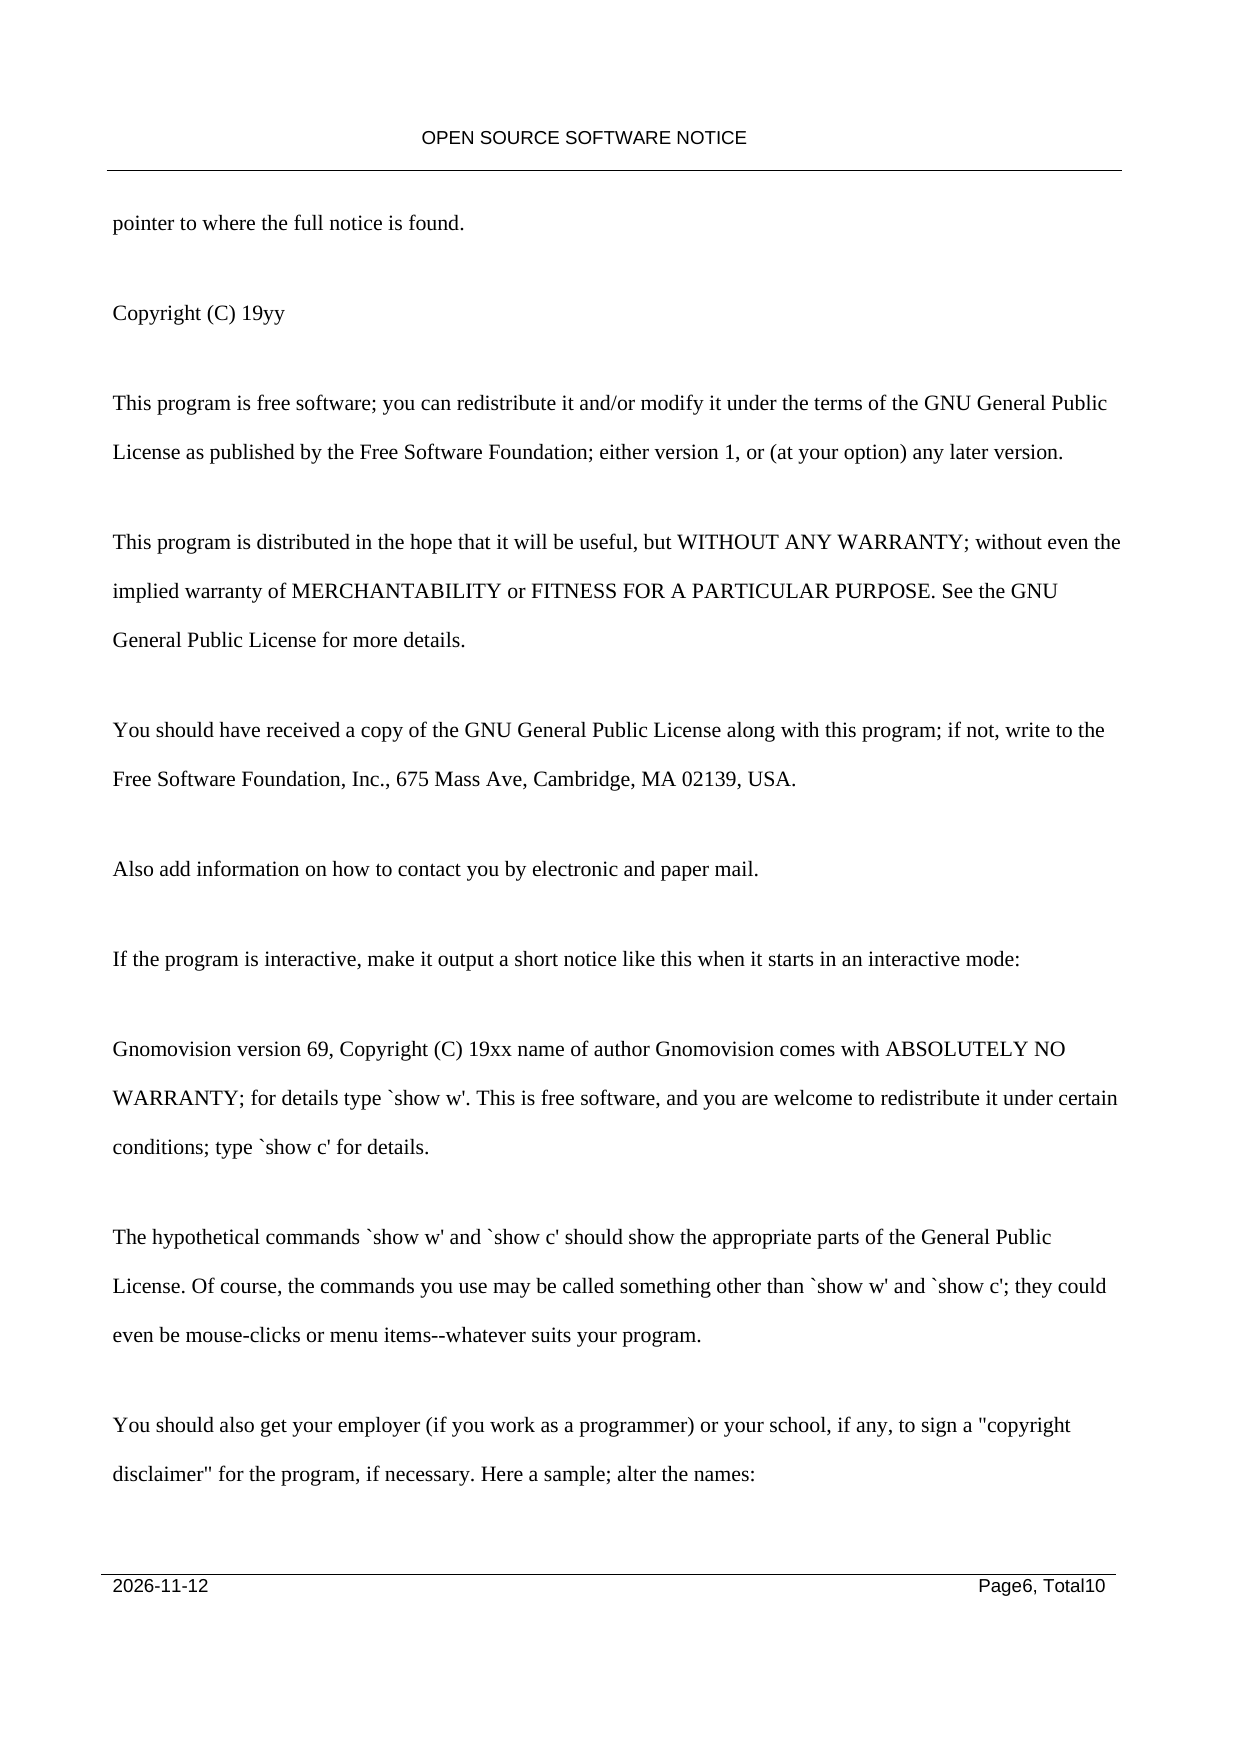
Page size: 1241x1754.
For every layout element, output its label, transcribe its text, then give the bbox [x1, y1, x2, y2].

text Gnomovision version 69, Copyright (C) 19xx name of author Gnomovision comes with ABSOLUTELY NO WARRANTY; for details type `show w'. This is free software, and you are welcome to redistribute it under certain conditions; type `show c' for details. [112, 1033, 1128, 1163]
text This program is distributed in the hope that it will be useful, but WITHOUT ANY WARRANTY; without even the implied warranty of MERCHANTABILITY or FITNESS FOR A PARTICULAR PURPOSE. See the GNU General Public License for more details. [112, 526, 1128, 656]
text You should have received a copy of the GNU General Public License along with this program; if not, write to the Free Software Foundation, Inc., 675 Mass Ave, Cambridge, MA 02139, USA. [112, 713, 1128, 795]
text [112, 206, 1128, 239]
text Also add information on how to contact you by electronic and paper mail. [112, 852, 1128, 885]
text You should also get your employer (if you work as a programmer) or your school, if any, to sign a "copyright disclaimer" for the program, if necessary. Here a sample; alter the names: [112, 1408, 1128, 1489]
text If the program is interactive, make it output a short notice like this when it starts in an interactive mode: [112, 943, 1128, 975]
text Copyright (C) 19yy [112, 297, 1128, 329]
text This program is free software; you can redistribute it and/or modify it under the terms of the GNU General Public License as published by the Free Software Foundation; either version 1, or (at your option) any later version. [112, 387, 1128, 468]
text The hypothetical commands `show w' and `show c' should show the appropriate parts of the General Public License. Of course, the commands you use may be called something other than `show w' and `show c'; they could even be mouse-clicks or menu items--whatever suits your program. [112, 1221, 1128, 1351]
